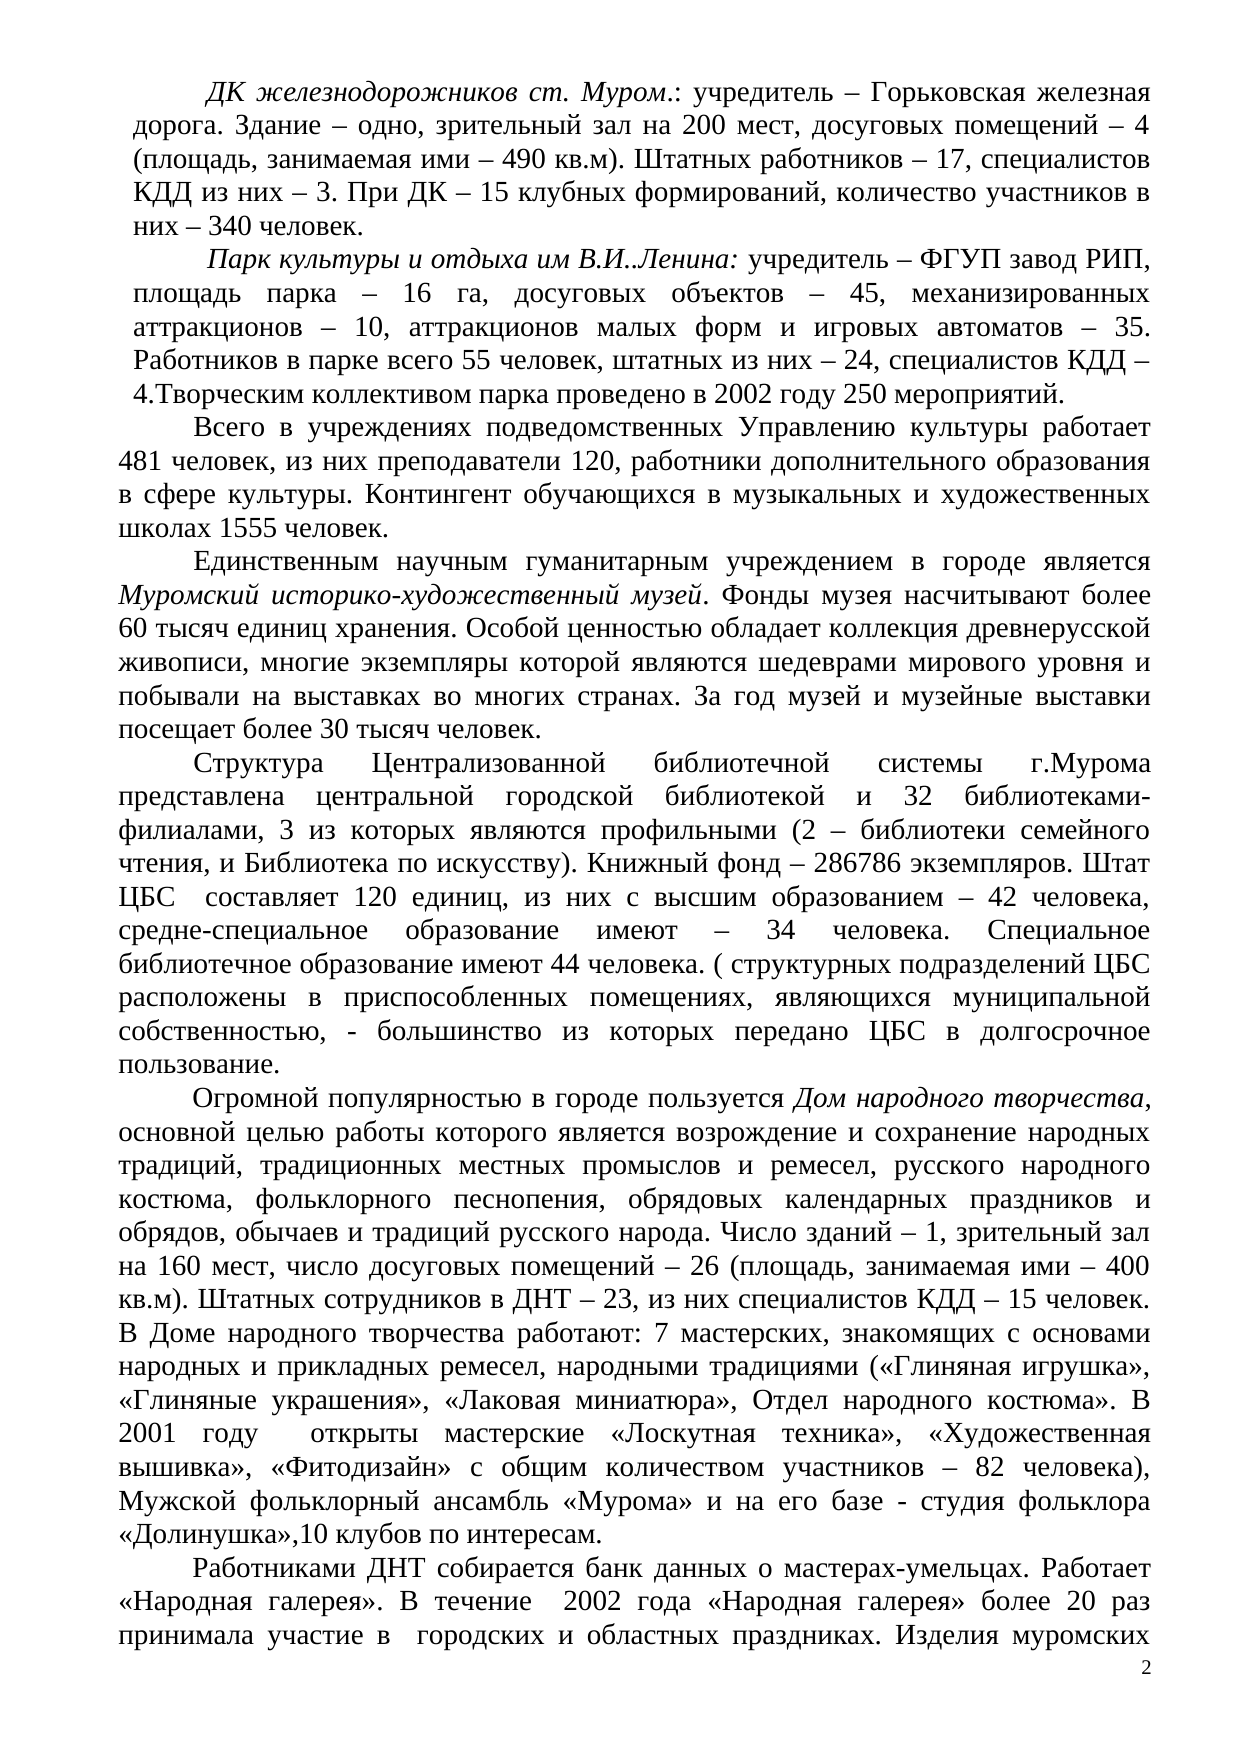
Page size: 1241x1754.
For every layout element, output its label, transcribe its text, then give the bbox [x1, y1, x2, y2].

text Структура Централизованной библиотечной системы г.Мурома представлена центральной городской библиотекой и 32 библиотеками-филиалами, 3 из которых являются профильными (2 – библиотеки семейного чтения, и Библиотека по искусству). Книжный фонд – 286786 экземпляров. Штат ЦБС составляет 120 единиц, из них с высшим образованием – 42 человека, средне-специальное образование имеют – 34 человека. Специальное библиотечное образование имеют 44 человека. ( структурных подразделений ЦБС расположены в приспособленных помещениях, являющихся муниципальной собственностью, - большинство из которых передано ЦБС в долгосрочное пользование. [118, 745, 1152, 1080]
text Всего в учреждениях подведомственных Управлению культуры работает 481 человек, из них преподаватели 120, работники дополнительного образования в сфере культуры. Контингент обучающихся в музыкальных и художественных школах 1555 человек. [118, 409, 1152, 543]
text Огромной популярностью в городе пользуется Дом народного творчества, основной целью работы которого является возрождение и сохранение народных традиций, традиционных местных промыслов и ремесел, русского народного костюма, фольклорного песнопения, обрядовых календарных праздников и обрядов, обычаев и традиций русского народа. Число зданий – 1, зрительный зал на 160 мест, число досуговых помещений – 26 (площадь, занимаемая ими – 400 кв.м). Штатных сотрудников в ДНТ – 23, из них специалистов КДД – 15 человек. В Доме народного творчества работают: 7 мастерских, знакомящих с основами народных и прикладных ремесел, народными традициями («Глиняная игрушка», «Глиняные украшения», «Лаковая миниатюра», Отдел народного костюма». В 2001 году открыты мастерские «Лоскутная техника», «Художественная вышивка», «Фитодизайн» с общим количеством участников – 82 человека), Мужской фольклорный ансамбль «Мурома» и на его базе - студия фольклора «Долинушка»,10 клубов по интересам. [118, 1080, 1152, 1550]
text Единственным научным гуманитарным учреждением в городе является Муромский историко-художественный музей. Фонды музея насчитывают более 60 тысяч единиц хранения. Особой ценностью обладает коллекция древнерусской живописи, многие экземпляры которой являются шедеврами мирового уровня и побывали на выставках во многих странах. За год музей и музейные выставки посещает более 30 тысяч человек. [118, 543, 1152, 745]
text Парк культуры и отдыха им В.И..Ленина: учредитель – ФГУП завод РИП, площадь парка – 16 га, досуговых объектов – 45, механизированных аттракционов – 10, аттракционов малых форм и игровых автоматов – 35. Работников в парке всего 55 человек, штатных из них – 24, специалистов КДД – 4.Творческим коллективом парка проведено в 2002 году 250 мероприятий. [133, 242, 1152, 409]
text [118, 1550, 1152, 1650]
text ДК железнодорожников ст. Муром.: учредитель – Горьковская железная дорога. Здание – одно, зрительный зал на 200 мест, досуговых помещений – 4 (площадь, занимаемая ими – 490 кв.м). Штатных работников – 17, специалистов КДД из них – 3. При ДК – 15 клубных формирований, количество участников в них – 340 человек. [133, 74, 1152, 242]
